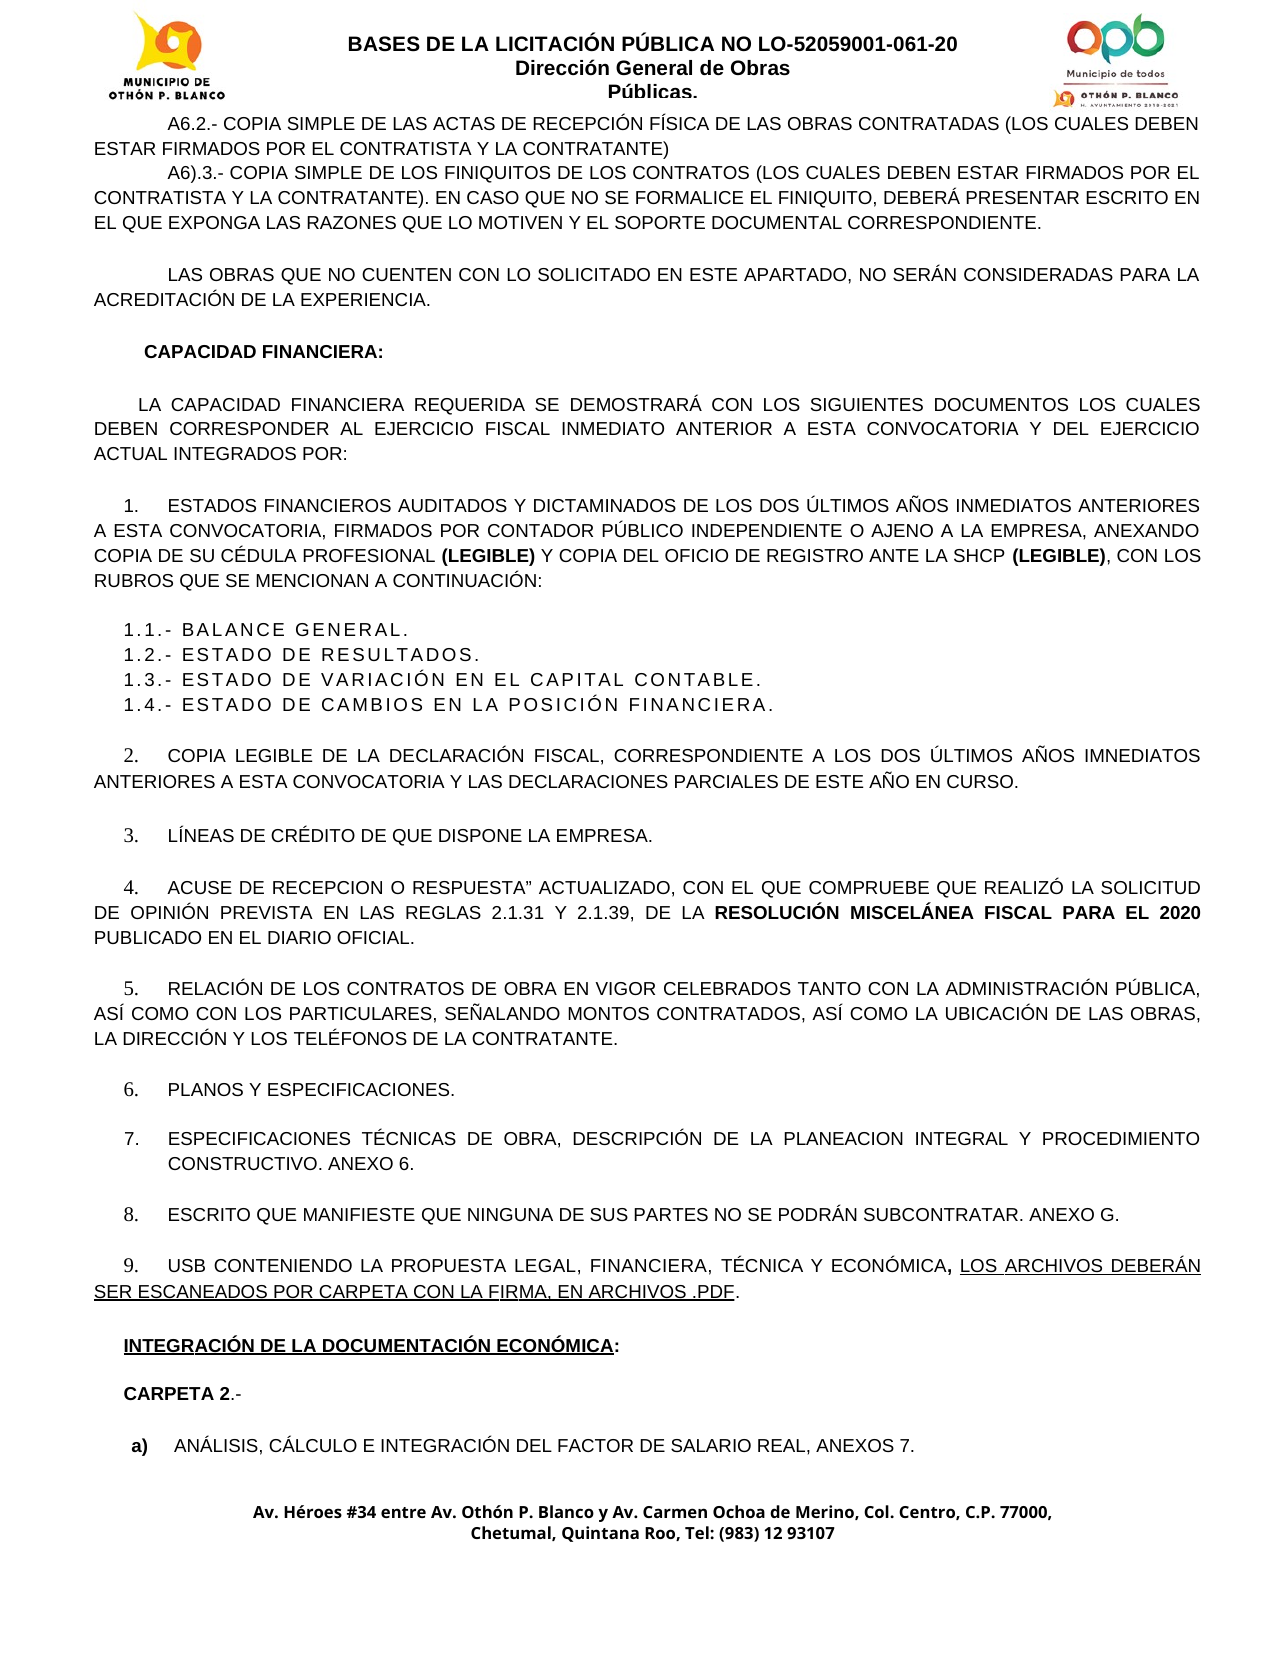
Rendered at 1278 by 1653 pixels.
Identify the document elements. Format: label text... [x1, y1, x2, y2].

list ESTADOS FINANCIEROS AUDITADOS Y DICTAMINADOS DE LOS DOS ÚLTIMOS AÑOS INMEDIATOS ANTERIORES A ESTA CONVOCATORIA, FIRMADOS POR CONTADOR PÚBLICO INDEPENDIENTE O AJENO A LA EMPRESA, ANEXANDO COPIA DE SU CÉDULA PROFESIONAL (LEGIBLE) Y COPIA DEL OFICIO DE REGISTRO ANTE LA SHCP (LEGIBLE), CON LOS RUBROS QUE SE MENCIONAN A CONTINUACIÓN: [94, 495, 1201, 591]
text INTEGRACIÓN DE LA DOCUMENTACIÓN ECONÓMICA: [94, 1333, 1201, 1356]
text A6).3.- COPIA SIMPLE DE LOS FINIQUITOS DE LOS CONTRATOS (LOS CUALES DEBEN ESTAR FIRMADOS POR EL CONTRATISTA Y LA CONTRATANTE). EN CASO QUE NO SE FORMALICE EL FINIQUITO, DEBERÁ PRESENTAR ESCRITO EN EL QUE EXPONGA LAS RAZONES QUE LO MOTIVEN Y EL SOPORTE DOCUMENTAL CORRESPONDIENTE. [94, 162, 1201, 233]
list COPIA LEGIBLE DE LA DECLARACIÓN FISCAL, CORRESPONDIENTE A LOS DOS ÚLTIMOS AÑOS IMNEDIATOS ANTERIORES A ESTA CONVOCATORIA Y LAS DECLARACIONES PARCIALES DE ESTE AÑO EN CURSO. [94, 743, 1201, 792]
text LA CAPACIDAD FINANCIERA REQUERIDA SE DEMOSTRARÁ CON LOS SIGUIENTES DOCUMENTOS LOS CUALES DEBEN CORRESPONDER AL EJERCICIO FISCAL INMEDIATO ANTERIOR A ESTA CONVOCATORIA Y DEL EJERCICIO ACTUAL INTEGRADOS POR: [94, 393, 1201, 464]
list ESPECIFICACIONES TÉCNICAS DE OBRA, DESCRIPCIÓN DE LA PLANEACION INTEGRAL Y PROCEDIMIENTO CONSTRUCTIVO. ANEXO 6. [124, 1128, 1201, 1174]
list LÍNEAS DE CRÉDITO DE QUE DISPONE LA EMPRESA. [94, 823, 1201, 847]
list 1.4.- ESTADO DE CAMBIOS EN LA POSICIÓN FINANCIERA. [94, 694, 1201, 715]
text CARPETA 2.- [94, 1383, 1201, 1404]
list 1.1.- BALANCE GENERAL. [94, 619, 1201, 641]
list ACUSE DE RECEPCION O RESPUESTA” ACTUALIZADO, CON EL QUE COMPRUEBE QUE REALIZÓ LA SOLICITUD DE OPINIÓN PREVISTA EN LAS REGLAS 2.1.31 Y 2.1.39, DE LA RESOLUCIÓN MISCELÁNEA FISCAL PARA EL 2020 PUBLICADO EN EL DIARIO OFICIAL. [94, 874, 1201, 948]
list USB CONTENIENDO LA PROPUESTA LEGAL, FINANCIERA, TÉCNICA Y ECONÓMICA, LOS ARCHIVOS DEBERÁN SER ESCANEADOS POR CARPETA CON LA FIRMA, EN ARCHIVOS .PDF. [94, 1253, 1201, 1302]
picture [1049, 13, 1192, 112]
text LAS OBRAS QUE NO CUENTEN CON LO SOLICITADO EN ESTE APARTADO, NO SERÁN CONSIDERADAS PARA LA ACREDITACIÓN DE LA EXPERIENCIA. [94, 264, 1201, 310]
list RELACIÓN DE LOS CONTRATOS DE OBRA EN VIGOR CELEBRADOS TANTO CON LA ADMINISTRACIÓN PÚBLICA, ASÍ COMO CON LOS PARTICULARES, SEÑALANDO MONTOS CONTRATADOS, ASÍ COMO LA UBICACIÓN DE LAS OBRAS, LA DIRECCIÓN Y LOS TELÉFONOS DE LA CONTRATANTE. [94, 976, 1201, 1049]
list 1.3.- ESTADO DE VARIACIÓN EN EL CAPITAL CONTABLE. [94, 669, 1201, 690]
text CAPACIDAD FINANCIERA: [94, 341, 1201, 362]
list ANÁLISIS, CÁLCULO E INTEGRACIÓN DEL FACTOR DE SALARIO REAL, ANEXOS 7. [131, 1435, 1204, 1457]
list ESCRITO QUE MANIFIESTE QUE NINGUNA DE SUS PARTES NO SE PODRÁN SUBCONTRATAR. ANEXO G. [94, 1202, 1201, 1226]
picture [104, 0, 237, 112]
list PLANOS Y ESPECIFICACIONES. [94, 1076, 1201, 1101]
text A6.2.- COPIA SIMPLE DE LAS ACTAS DE RECEPCIÓN FÍSICA DE LAS OBRAS CONTRATADAS (LOS CUALES DEBEN ESTAR FIRMADOS POR EL CONTRATISTA Y LA CONTRATANTE) [94, 112, 1201, 159]
list 1.2.- ESTADO DE RESULTADOS. [94, 644, 1201, 666]
